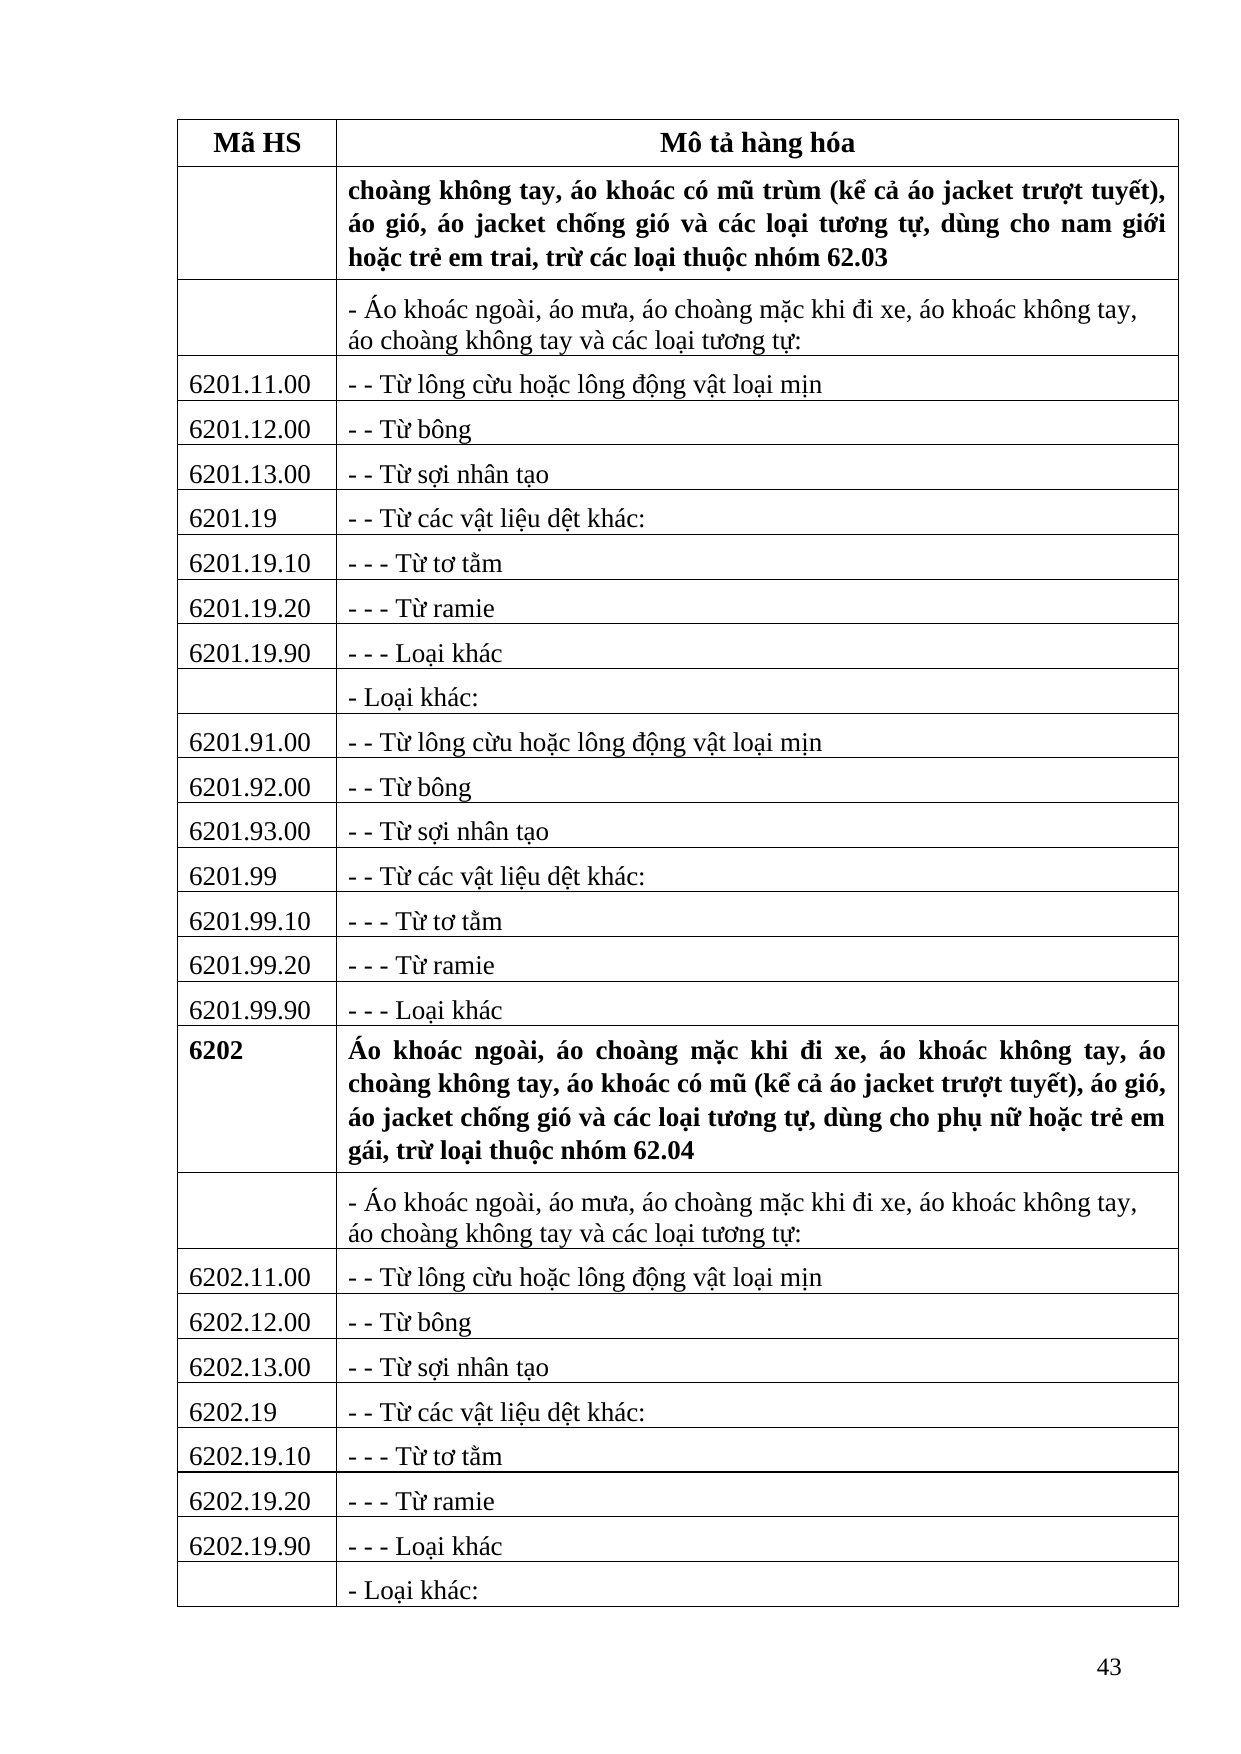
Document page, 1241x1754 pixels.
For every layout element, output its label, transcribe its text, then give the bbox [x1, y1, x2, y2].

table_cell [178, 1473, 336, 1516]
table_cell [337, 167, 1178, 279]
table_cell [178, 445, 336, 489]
table_header Mô tả hàng hóa [337, 120, 1178, 166]
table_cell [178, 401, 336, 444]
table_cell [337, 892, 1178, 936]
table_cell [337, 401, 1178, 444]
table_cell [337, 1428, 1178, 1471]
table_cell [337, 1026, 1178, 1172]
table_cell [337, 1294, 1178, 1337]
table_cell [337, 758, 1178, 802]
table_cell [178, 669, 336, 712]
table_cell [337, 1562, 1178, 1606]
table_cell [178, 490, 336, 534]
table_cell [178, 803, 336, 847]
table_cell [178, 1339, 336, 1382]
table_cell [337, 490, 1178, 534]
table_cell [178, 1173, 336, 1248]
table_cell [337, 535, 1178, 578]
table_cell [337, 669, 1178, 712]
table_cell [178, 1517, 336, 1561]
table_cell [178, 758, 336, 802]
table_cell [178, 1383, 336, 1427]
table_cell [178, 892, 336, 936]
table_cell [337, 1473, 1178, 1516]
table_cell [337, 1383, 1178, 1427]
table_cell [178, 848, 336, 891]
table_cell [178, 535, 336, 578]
table_header Mã HS [178, 120, 336, 166]
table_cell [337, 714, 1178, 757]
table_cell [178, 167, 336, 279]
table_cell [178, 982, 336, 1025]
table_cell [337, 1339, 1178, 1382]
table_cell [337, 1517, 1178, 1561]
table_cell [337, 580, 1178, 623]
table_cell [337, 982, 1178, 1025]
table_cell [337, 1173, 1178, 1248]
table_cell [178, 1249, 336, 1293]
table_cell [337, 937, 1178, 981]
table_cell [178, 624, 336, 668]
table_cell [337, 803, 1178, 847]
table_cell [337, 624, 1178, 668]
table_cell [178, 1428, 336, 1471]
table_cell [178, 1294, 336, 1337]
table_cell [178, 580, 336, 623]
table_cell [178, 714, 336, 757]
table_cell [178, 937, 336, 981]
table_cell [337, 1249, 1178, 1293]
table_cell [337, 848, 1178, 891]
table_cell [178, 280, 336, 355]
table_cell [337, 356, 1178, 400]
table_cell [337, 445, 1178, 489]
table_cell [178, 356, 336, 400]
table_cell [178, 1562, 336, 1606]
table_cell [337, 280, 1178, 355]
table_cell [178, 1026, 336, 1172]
